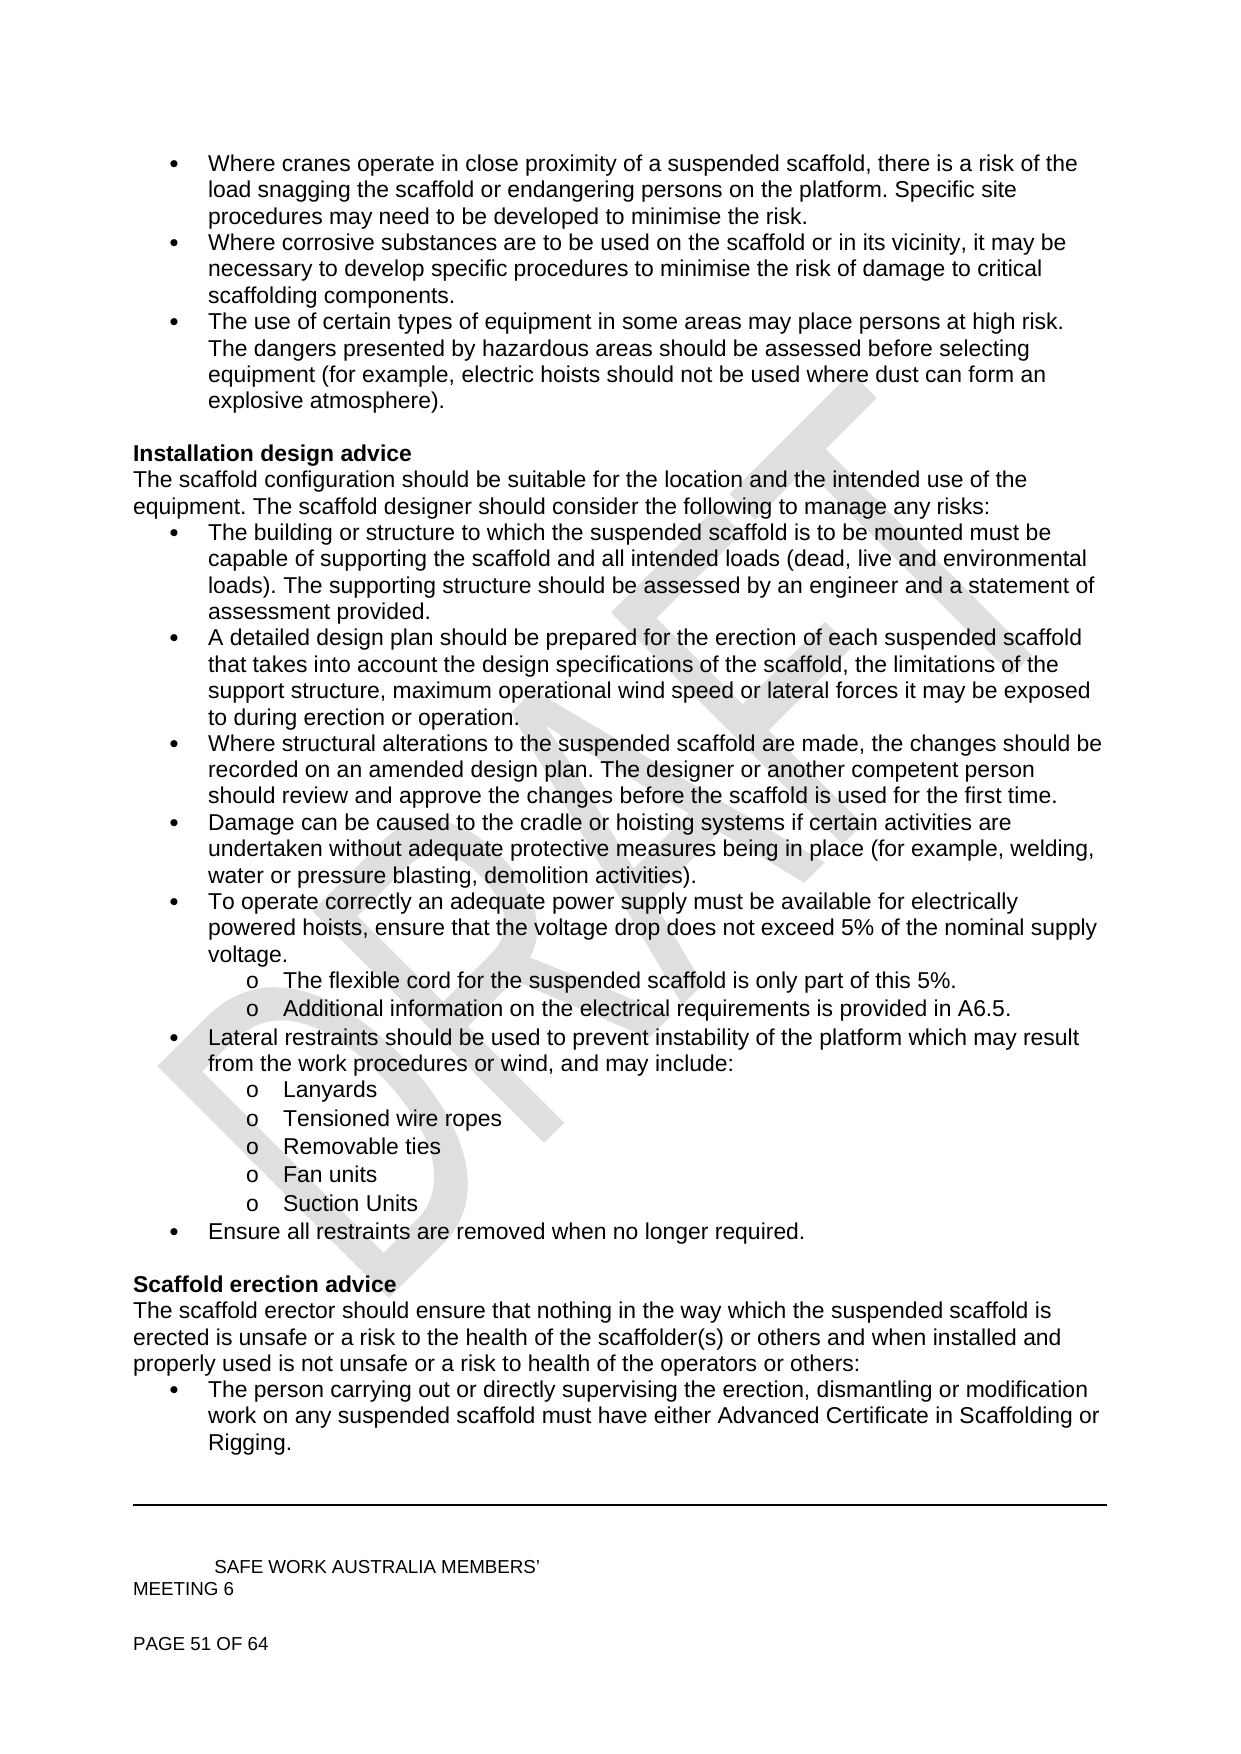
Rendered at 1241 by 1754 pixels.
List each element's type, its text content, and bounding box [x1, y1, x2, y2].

list A detailed design plan should be prepared for the erection of each suspended scaffold that takes into account the design specifications of the scaffold, the limitations of the support structure, maximum operational wind speed or lateral forces it may be exposed to during erection or operation. [170, 624, 1107, 730]
list Where structural alterations to the suspended scaffold are made, the changes should be recorded on an amended design plan. The designer or another competent person should review and approve the changes before the scaffold is used for the first time. [170, 730, 1107, 809]
text The scaffold configuration should be suitable for the location and the intended use of the equipment. The scaffold designer should consider the following to manage any risks: [133, 466, 1107, 519]
list Fan units [245, 1161, 1107, 1190]
list Where corrosive substances are to be used on the scaffold or in its vicinity, it may be necessary to develop specific procedures to minimise the risk of damage to critical scaffolding components. [170, 229, 1107, 308]
text Installation design advice [133, 440, 1107, 466]
list Tensioned wire ropes [245, 1105, 1107, 1133]
list To operate correctly an adequate power supply must be available for electrically powered hoists, ensure that the voltage drop does not exceed 5% of the nominal supply voltage. [170, 888, 1107, 967]
list Suction Units [245, 1190, 1107, 1218]
text The scaffold erector should ensure that nothing in the way which the suspended scaffold is erected is unsafe or a risk to the health of the scaffolder(s) or others and when installed and properly used is not unsafe or a risk to health of the operators or others: [133, 1297, 1107, 1376]
list Lanyards [245, 1076, 1107, 1105]
list The use of certain types of equipment in some areas may place persons at high risk. The dangers presented by hazardous areas should be assessed before selecting equipment (for example, electric hoists should not be used where dust can form an explosive atmosphere). [170, 308, 1107, 413]
text Scaffold erection advice [133, 1271, 1107, 1297]
list The flexible cord for the suspended scaffold is only part of this 5%. [245, 967, 1107, 995]
list Damage can be caused to the cradle or hoisting systems if certain activities are undertaken without adequate protective measures being in place (for example, welding, water or pressure blasting, demolition activities). [170, 809, 1107, 888]
list The building or structure to which the suspended scaffold is to be mounted must be capable of supporting the scaffold and all intended loads (dead, live and environmental loads). The supporting structure should be assessed by an engineer and a statement of assessment provided. [170, 519, 1107, 624]
list Where cranes operate in close proximity of a suspended scaffold, there is a risk of the load snagging the scaffold or endangering persons on the platform. Specific site procedures may need to be developed to minimise the risk. [170, 150, 1107, 229]
list Lateral restraints should be used to prevent instability of the platform which may result from the work procedures or wind, and may include: [170, 1024, 1107, 1076]
list The person carrying out or directly supervising the erection, dismantling or modification work on any suspended scaffold must have either Advanced Certificate in Scaffolding or Rigging. [170, 1376, 1107, 1455]
list Ensure all restraints are removed when no longer required. [170, 1218, 1107, 1244]
list Additional information on the electrical requirements is provided in A6.5. [245, 995, 1107, 1024]
list Removable ties [245, 1133, 1107, 1161]
